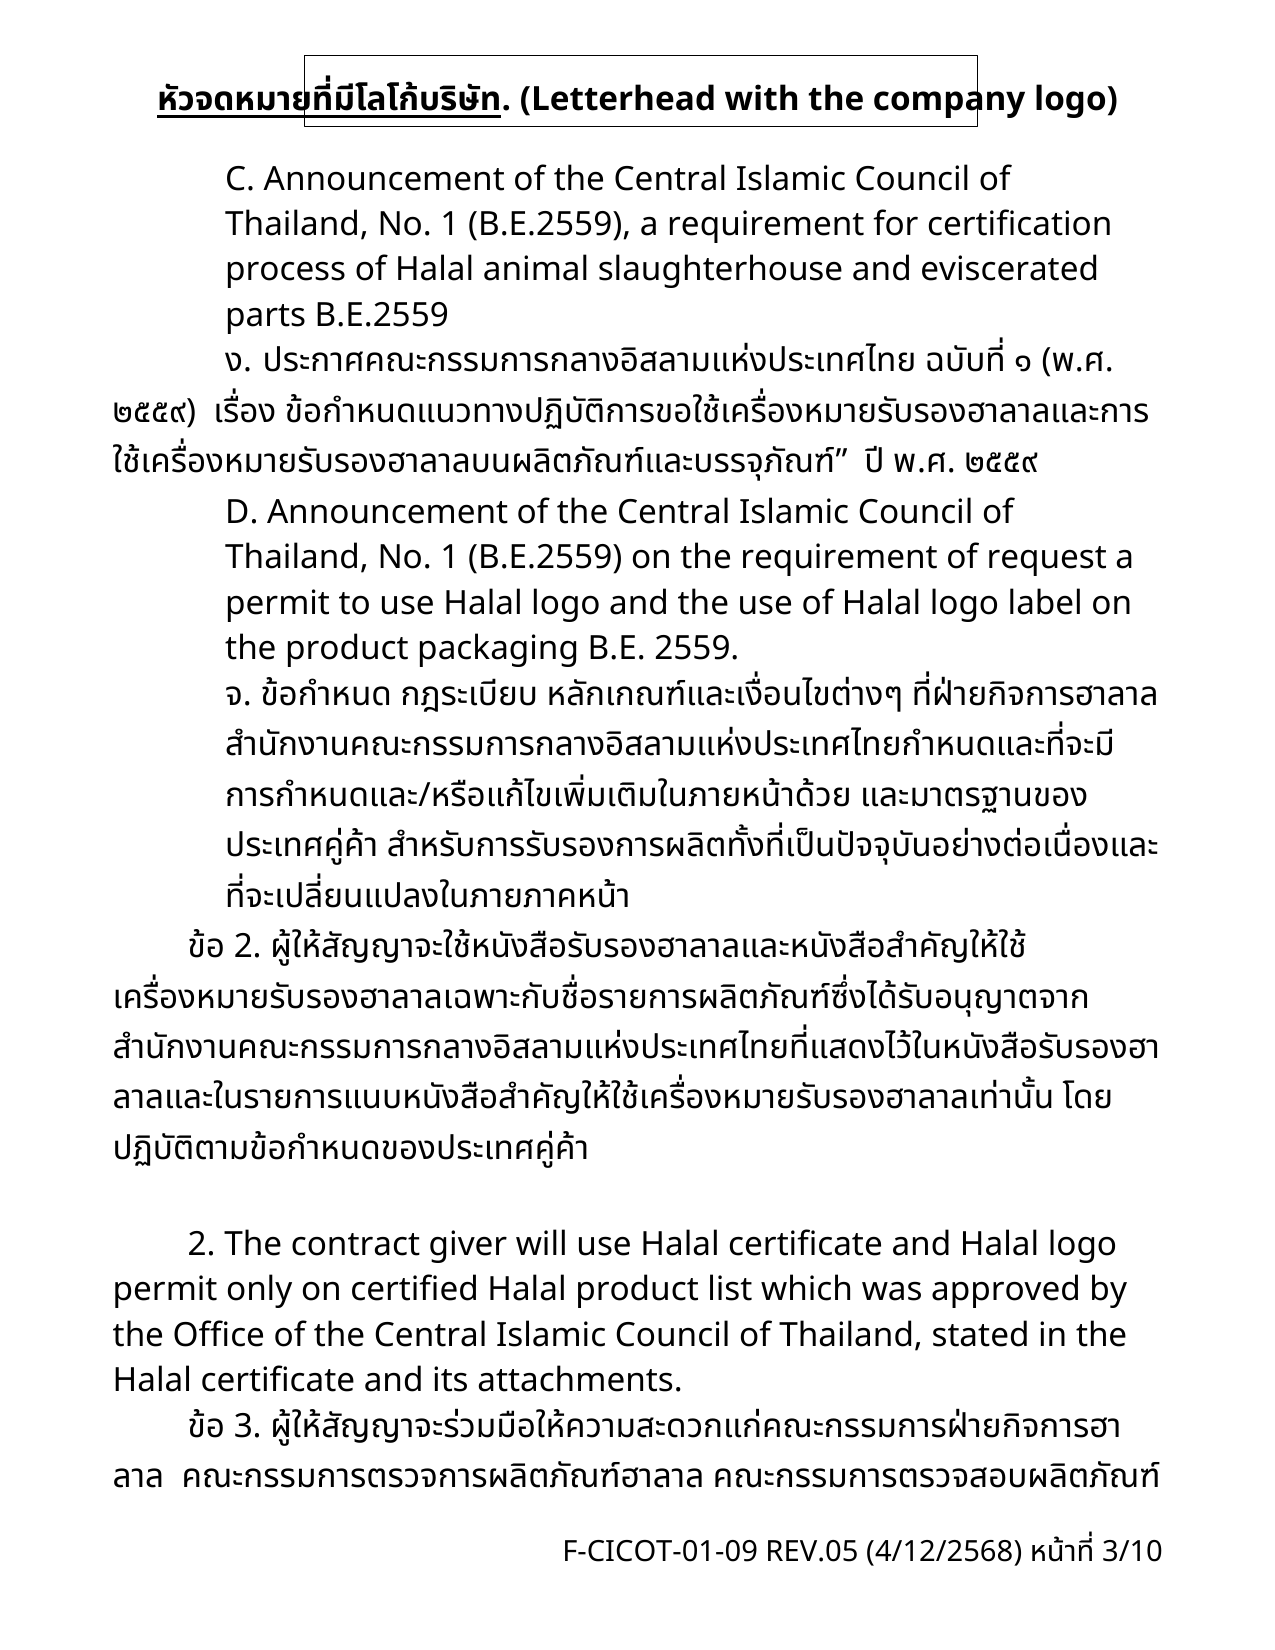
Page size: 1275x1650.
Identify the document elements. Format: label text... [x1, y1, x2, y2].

list จ. ข้อกำหนด กฎระเบียบ หลักเกณฑ์และเงื่อนไขต่างๆ ที่ฝ่ายกิจการฮาลาล สำนักงานคณะกรรมการกลางอิสลามแห่งประเทศไทยกำหนดและที่จะมีการกำหนดและ/หรือแก้ไขเพิ่มเติมในภายหน้าด้วย และมาตรฐานของประเทศคู่ค้า สำหรับการรับรองการผลิตทั้งที่เป็นปัจจุบันอย่างต่อเนื่องและที่จะเปลี่ยนแปลงในภายภาคหน้า [225, 669, 1162, 922]
list D. Announcement of the Central Islamic Council of Thailand, No. 1 (B.E.2559) on the requirement of request a permit to use Halal logo and the use of Halal logo label on the product packaging B.E. 2559. [225, 488, 1162, 669]
text ข้อ 2. ผู้ให้สัญญาจะใช้หนังสือรับรองฮาลาลและหนังสือสำคัญให้ใช้เครื่องหมายรับรองฮาลาลเฉพาะกับชื่อรายการผลิตภัณฑ์ซึ่งได้รับอนุญาตจากสำนักงานคณะกรรมการกลางอิสลามแห่งประเทศไทยที่แสดงไว้ในหนังสือรับรองฮาลาลและในรายการแนบหนังสือสำคัญให้ใช้เครื่องหมายรับรองฮาลาลเท่านั้น โดยปฏิบัติตามข้อกำหนดของประเทศคู่ค้า [112, 922, 1162, 1174]
text 2. The contract giver will use Halal certificate and Halal logo permit only on certified Halal product list which was approved by the Office of the Central Islamic Council of Thailand, stated in the Halal certificate and its attachments. [112, 1220, 1162, 1401]
list C. Announcement of the Central Islamic Council of Thailand, No. 1 (B.E.2559), a requirement for certification process of Halal animal slaughterhouse and eviscerated parts B.E.2559 [225, 154, 1162, 336]
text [112, 1401, 1162, 1502]
list ประกาศคณะกรรมการกลางอิสลามแห่งประเทศไทย ฉบับที่ ๑ (พ.ศ. ๒๕๕๙) เรื่อง ข้อกำหนดแนวทางปฏิบัติการขอใช้เครื่องหมายรับรองฮาลาลและการใช้เครื่องหมายรับรองฮาลาลบนผลิตภัณฑ์และบรรจุภัณฑ์” ปี พ.ศ. ๒๕๕๙ [112, 336, 1162, 488]
